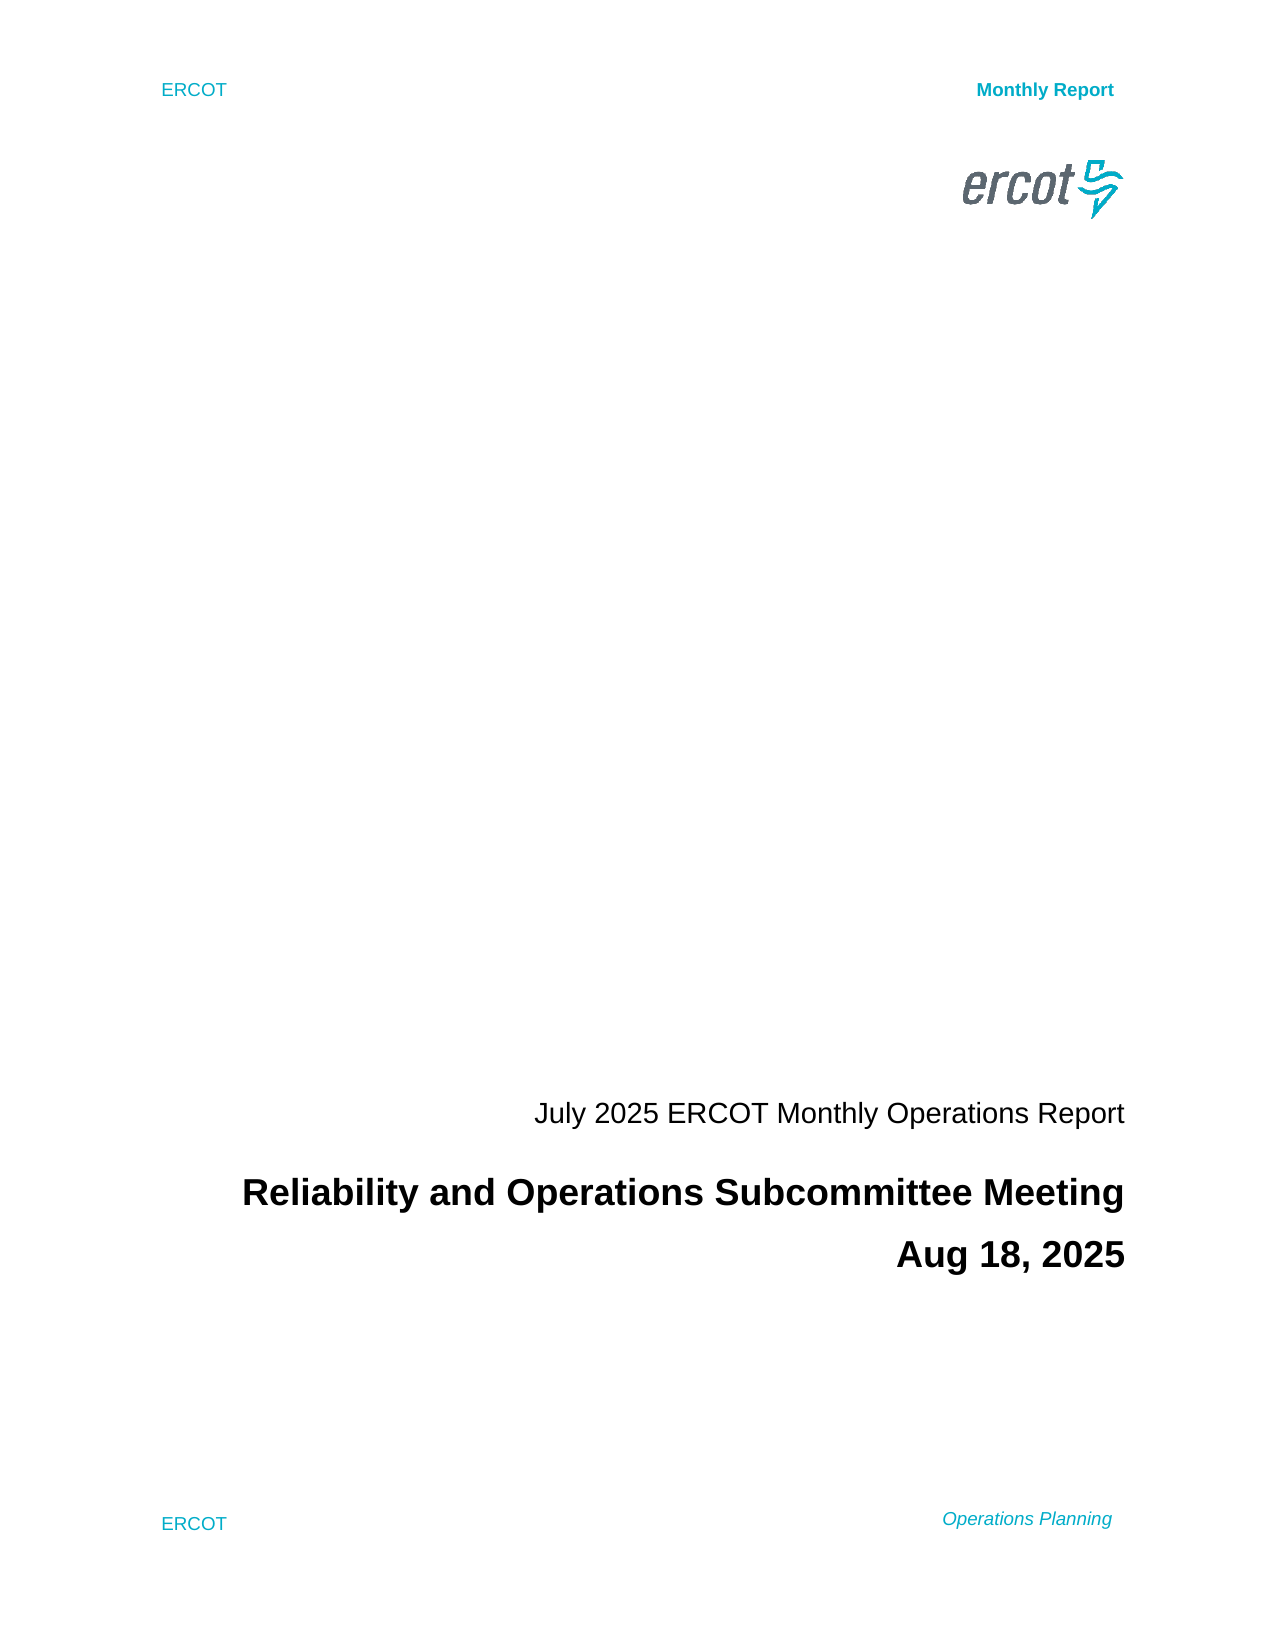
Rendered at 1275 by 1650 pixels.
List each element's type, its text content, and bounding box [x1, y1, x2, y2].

picture [959, 156, 1125, 221]
text Reliability and Operations Subcommittee Meeting [150, 1170, 1125, 1213]
text Aug 18, 2025 [150, 1232, 1125, 1275]
text July 2025 ERCOT Monthly Operations Report [150, 1057, 1125, 1154]
